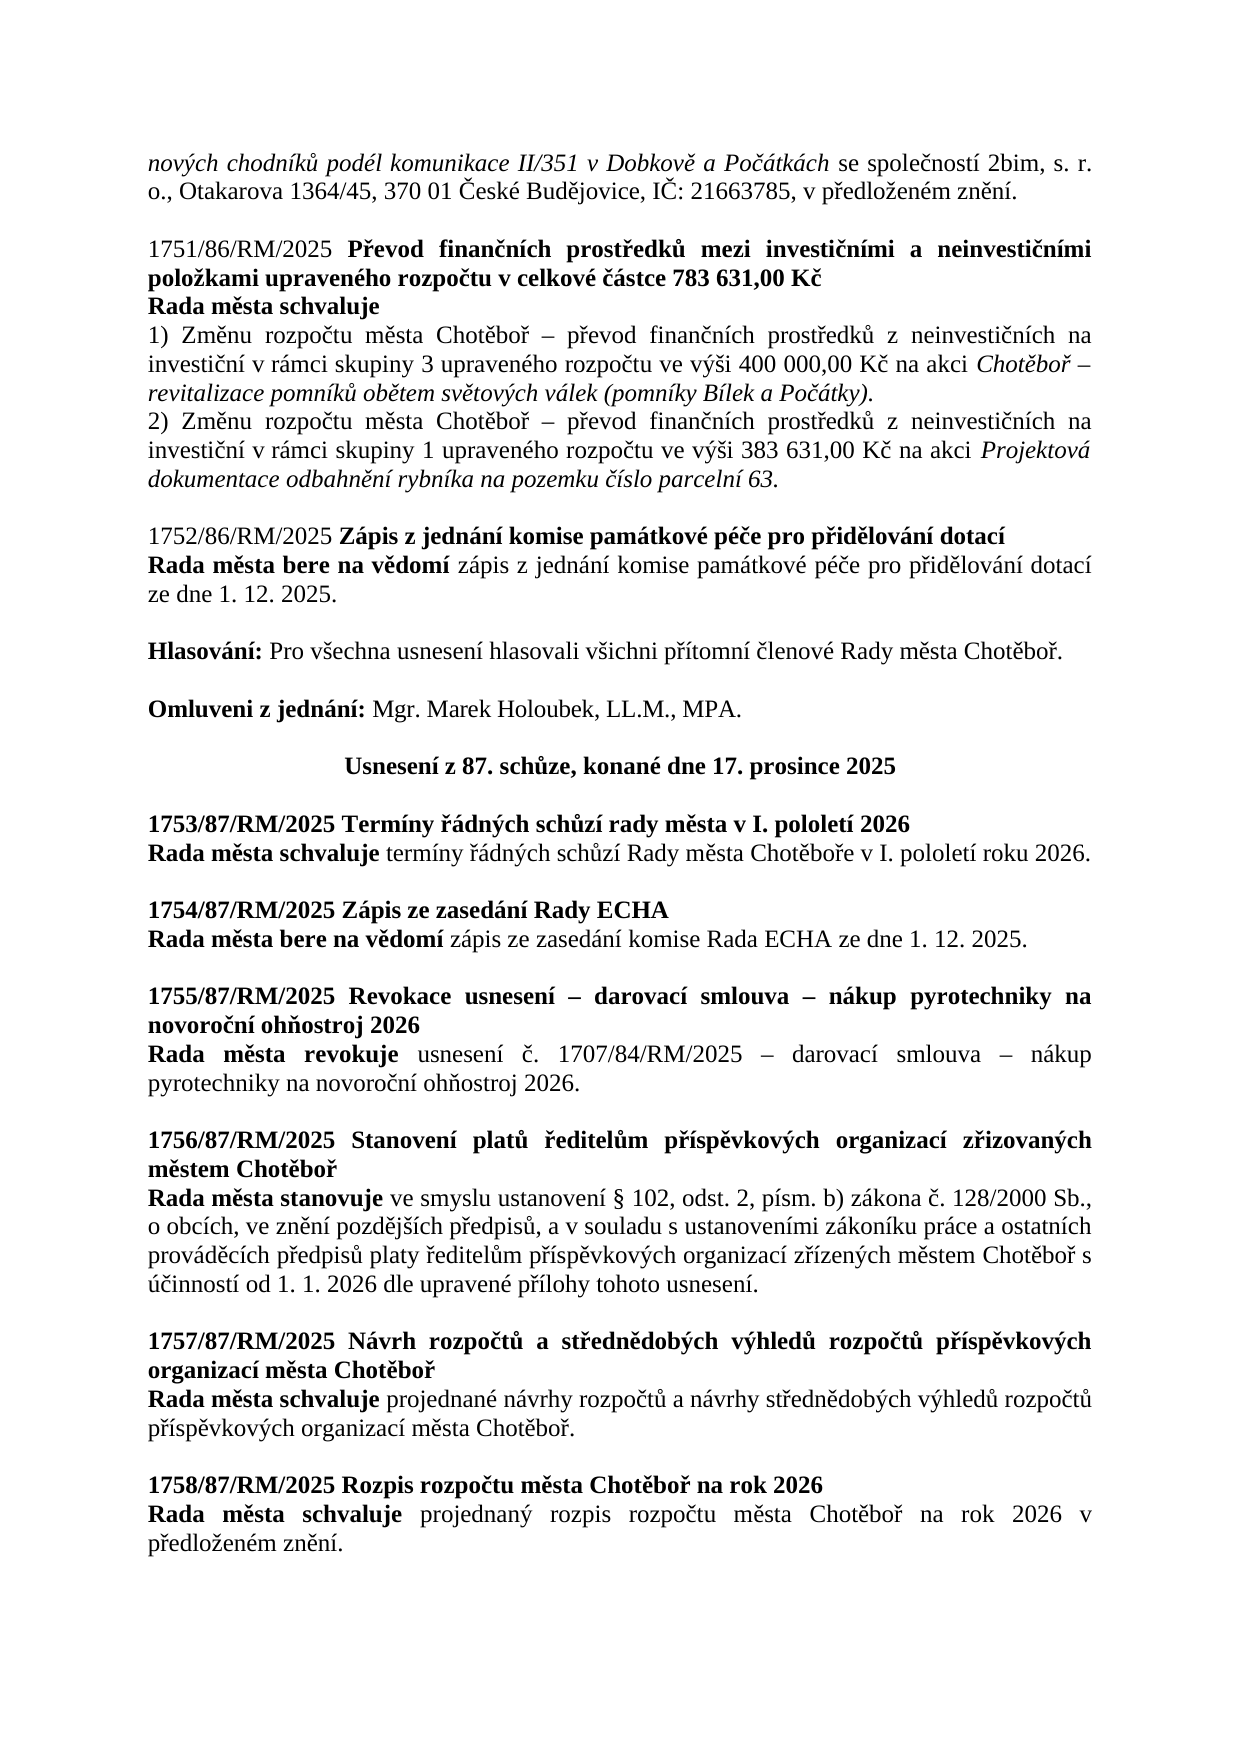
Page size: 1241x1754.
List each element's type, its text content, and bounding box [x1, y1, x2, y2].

text Rada města schvaluje projednané návrhy rozpočtů a návrhy střednědobých výhledů rozpočtů příspěvkových organizací města Chotěboř. [148, 1384, 1093, 1441]
text 1758/87/RM/2025 Rozpis rozpočtu města Chotěboř na rok 2026 [148, 1470, 1093, 1499]
text 1753/87/RM/2025 Termíny řádných schůzí rady města v I. pololetí 2026 [148, 809, 1093, 838]
text Rada města schvaluje [148, 291, 1093, 320]
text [148, 148, 1093, 205]
text Hlasování: Pro všechna usnesení hlasovali všichni přítomní členové Rady města Chotěboř. [148, 636, 1093, 665]
text 1752/86/RM/2025 Zápis z jednání komise památkové péče pro přidělování dotací [148, 521, 1093, 550]
text Omluveni z jednání: Mgr. Marek Holoubek, LL.M., MPA. [148, 694, 1093, 723]
text Rada města bere na vědomí zápis ze zasedání komise Rada ECHA ze dne 1. 12. 2025. [148, 924, 1093, 953]
text Rada města bere na vědomí zápis z jednání komise památkové péče pro přidělování dotací ze dne 1. 12. 2025. [148, 550, 1093, 608]
text Rada města schvaluje termíny řádných schůzí Rady města Chotěboře v I. pololetí roku 2026. [148, 838, 1093, 866]
text 1751/86/RM/2025 Převod finančních prostředků mezi investičními a neinvestičními položkami upraveného rozpočtu v celkové částce 783 631,00 Kč [148, 234, 1093, 291]
text 1755/87/RM/2025 Revokace usnesení – darovací smlouva – nákup pyrotechniky na novoroční ohňostroj 2026 [148, 981, 1093, 1039]
text 1757/87/RM/2025 Návrh rozpočtů a střednědobých výhledů rozpočtů příspěvkových organizací města Chotěboř [148, 1326, 1093, 1384]
text 1) Změnu rozpočtu města Chotěboř – převod finančních prostředků z neinvestičních na investiční v rámci skupiny 3 upraveného rozpočtu ve výši 400 000,00 Kč na akci Chotěboř – revitalizace pomníků obětem světových válek (pomníky Bílek a Počátky). [148, 320, 1093, 406]
text 1756/87/RM/2025 Stanovení platů ředitelům příspěvkových organizací zřizovaných městem Chotěboř [148, 1125, 1093, 1183]
text Rada města stanovuje ve smyslu ustanovení § 102, odst. 2, písm. b) zákona č. 128/2000 Sb., o obcích, ve znění pozdějších předpisů, a v souladu s ustanoveními zákoníku práce a ostatních prováděcích předpisů platy ředitelům příspěvkových organizací zřízených městem Chotěboř s účinností od 1. 1. 2026 dle upravené přílohy tohoto usnesení. [148, 1183, 1093, 1298]
text 1754/87/RM/2025 Zápis ze zasedání Rady ECHA [148, 895, 1093, 924]
text Rada města revokuje usnesení č. 1707/84/RM/2025 – darovací smlouva – nákup pyrotechniky na novoroční ohňostroj 2026. [148, 1039, 1093, 1096]
text 2) Změnu rozpočtu města Chotěboř – převod finančních prostředků z neinvestičních na investiční v rámci skupiny 1 upraveného rozpočtu ve výši 383 631,00 Kč na akci Projektová dokumentace odbahnění rybníka na pozemku číslo parcelní 63. [148, 406, 1093, 493]
text Usnesení z 87. schůze, konané dne 17. prosince 2025 [148, 751, 1093, 780]
text Rada města schvaluje projednaný rozpis rozpočtu města Chotěboř na rok 2026 v předloženém znění. [148, 1499, 1093, 1556]
